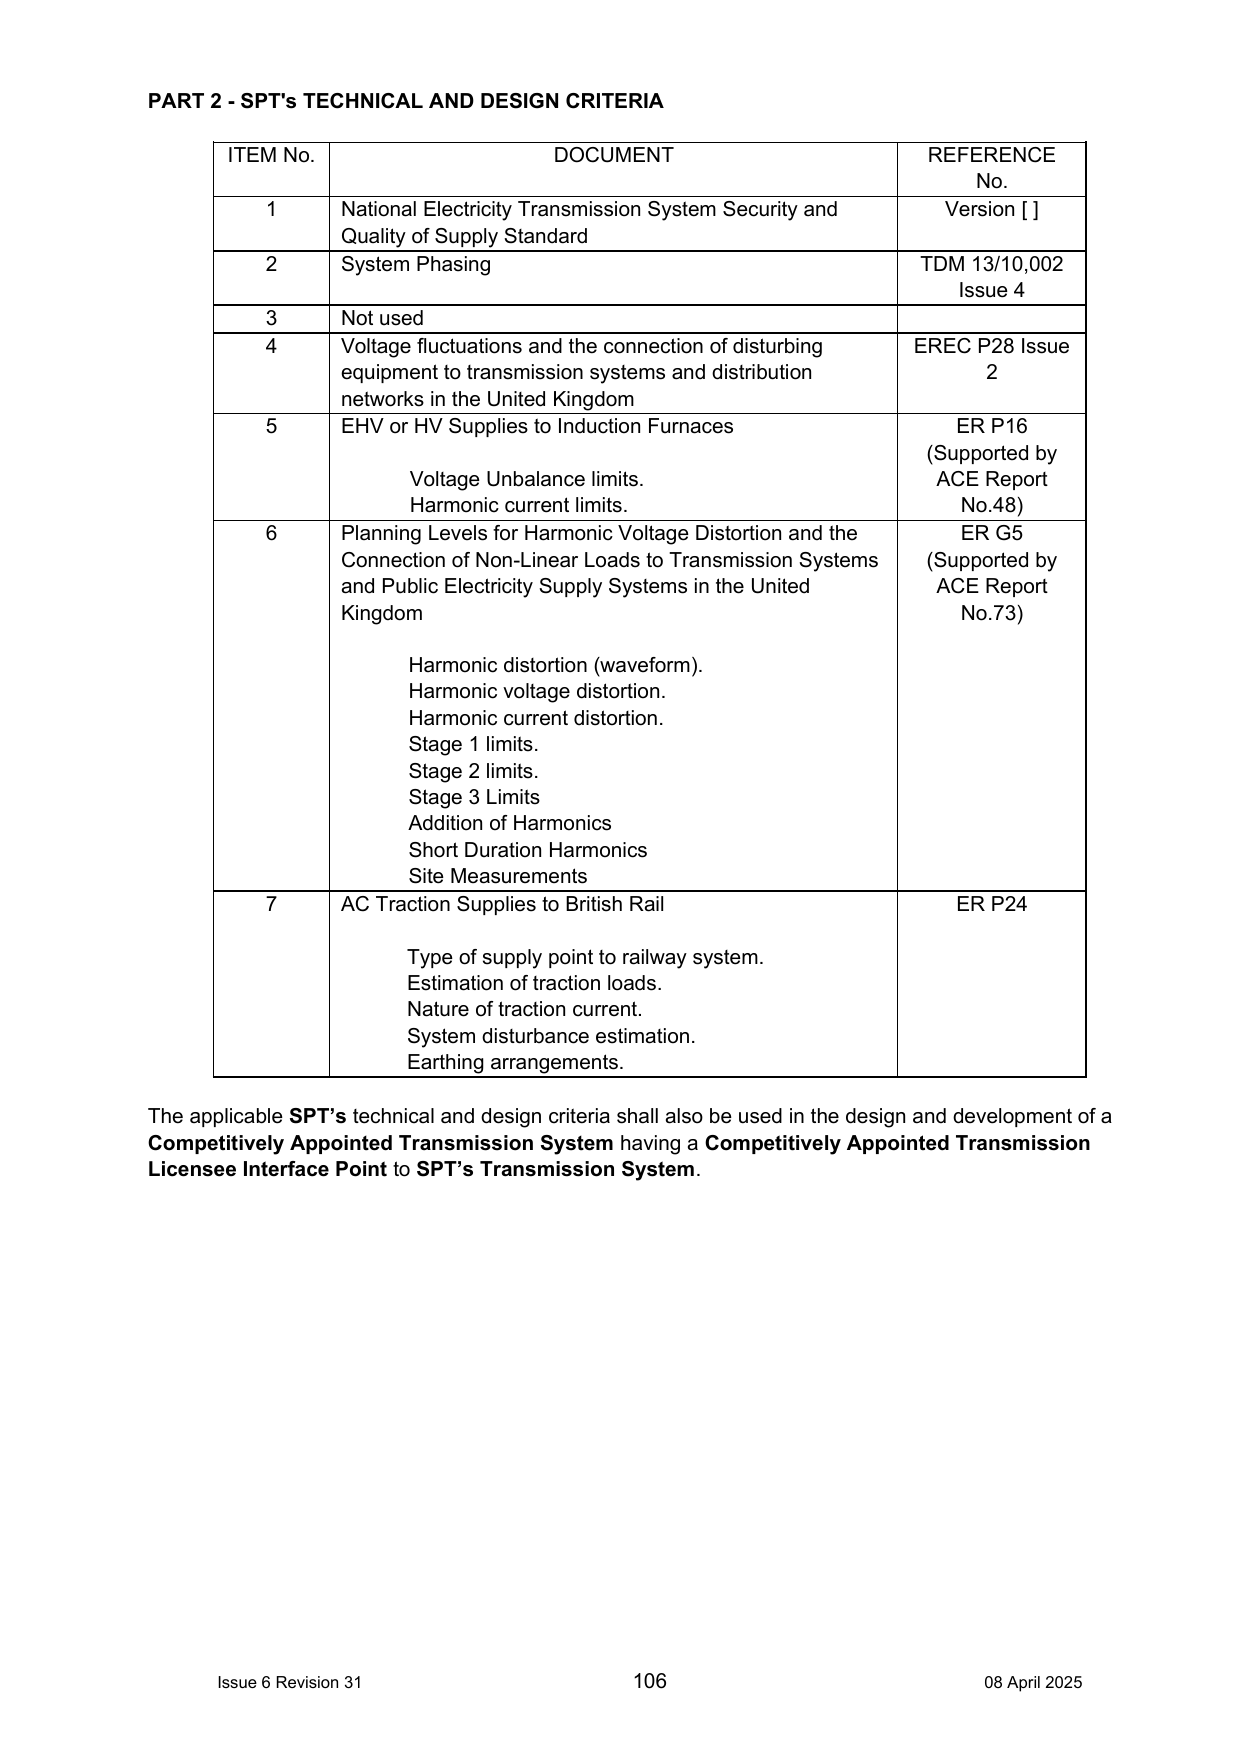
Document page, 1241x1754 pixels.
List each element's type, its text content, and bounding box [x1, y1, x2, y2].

table_cell Planning Levels for Harmonic Voltage Distortion and the Connection of Non-Linear Loads to Transmission Systems and Public Electricity Supply Systems in the United Kingdom Harmonic distortion (waveform). Harmonic voltage distortion. Harmonic current distortion. Stage 1 limits. Stage 2 limits. Stage 3 Limits Addition of Harmonics Short Duration Harmonics Site Measurements [330, 521, 897, 890]
table_cell 6 [214, 521, 329, 890]
table_header REFERENCE No. [898, 143, 1085, 196]
table_cell 4 [214, 334, 329, 413]
table_cell EHV or HV Supplies to Induction Furnaces Voltage Unbalance limits. Harmonic current limits. [330, 414, 897, 520]
table_cell Not used [330, 306, 897, 332]
table_cell 3 [214, 306, 329, 332]
table_cell TDM 13/10,002 Issue 4 [898, 252, 1085, 304]
table_cell 1 [214, 197, 329, 250]
table_cell 2 [214, 252, 329, 304]
table_cell ER P16 (Supported by ACE Report No.48) [898, 414, 1085, 520]
subtitle The applicable SHETL’s technical and design criteria shall also be used in the design and development of a Competitively Appointed Transmission Licensee’s System having a Competitively Appointed Transmission Licensee’s Interface Point to SHETL’s Transmission System.PART 2 - SPT's TECHNICAL AND DESIGN CRITERIA [148, 89, 1152, 113]
table_cell ER G5 (Supported by ACE Report No.73) [898, 521, 1085, 890]
table_cell EREC P28 Issue 2 [898, 334, 1085, 413]
table_header ITEM No. [214, 143, 329, 196]
table_cell 7 [214, 892, 329, 1076]
table_cell Voltage fluctuations and the connection of disturbing equipment to transmission systems and distribution networks in the United Kingdom [330, 334, 897, 413]
table_cell 5 [214, 414, 329, 520]
table_cell Version [ ] [898, 197, 1085, 250]
table_cell AC Traction Supplies to British Rail Type of supply point to railway system. Estimation of traction loads. Nature of traction current. System disturbance estimation. Earthing arrangements. [330, 892, 897, 1076]
table_cell ER P24 [898, 892, 1085, 1076]
table_cell National Electricity Transmission System Security and Quality of Supply Standard [330, 197, 897, 250]
table_header DOCUMENT [330, 143, 897, 196]
table_cell System Phasing [330, 252, 897, 304]
table_cell [898, 306, 1085, 332]
text The applicable SPT’s technical and design criteria shall also be used in the design and development of a Competitively Appointed Transmission System having a Competitively Appointed Transmission Licensee Interface Point to SPT’s Transmission System. [148, 1104, 1152, 1181]
